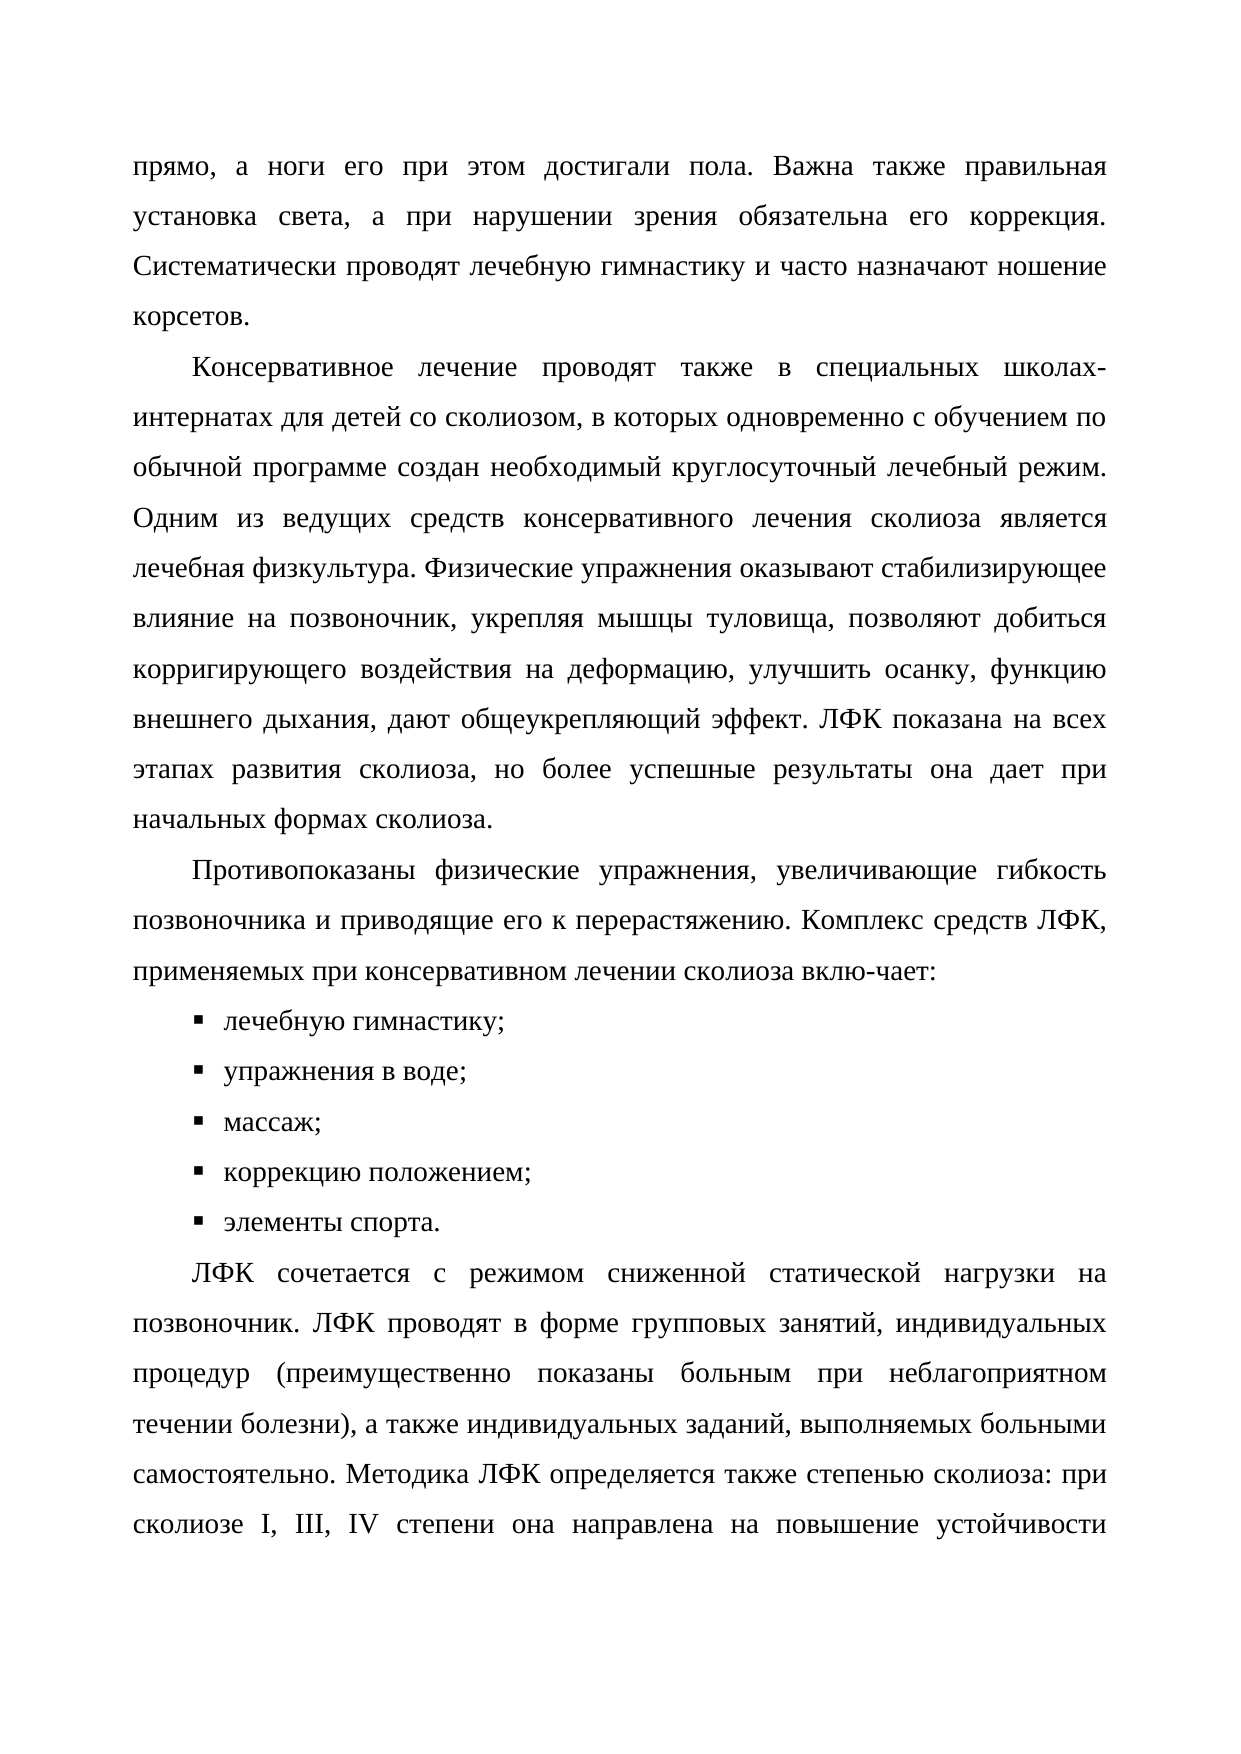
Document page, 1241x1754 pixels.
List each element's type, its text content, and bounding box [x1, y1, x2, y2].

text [133, 1255, 1108, 1540]
text Противопоказаны физические упражнения, увеличивающие гибкость позвоночника и приводящие его к перерастяжению. Комплекс средств ЛФК, применяемых при консервативном лечении сколиоза вклю-чает: [133, 852, 1108, 986]
list элементы спорта. [133, 1204, 1108, 1238]
text Консервативное лечение проводят также в специальных школах-интернатах для детей со сколиозом, в которых одновременно с обучением по обычной программе создан необходимый круглосуточный лечебный режим. Одним из ведущих средств консервативного лечения сколиоза является лечебная физкультура. Физические упражнения оказывают стабилизирующее влияние на позвоночник, укрепляя мышцы туловища, позволяют добиться корригирующего воздействия на деформацию, улучшить осанку, функцию внешнего дыхания, дают общеукрепляющий эффект. ЛФК показана на всех этапах развития сколиоза, но более успешные результаты она дает при начальных формах сколиоза. [133, 349, 1108, 835]
list упражнения в воде; [133, 1053, 1108, 1087]
list лечебную гимнастику; [133, 1003, 1108, 1037]
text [133, 148, 1108, 332]
list коррекцию положением; [133, 1154, 1108, 1188]
list массаж; [133, 1104, 1108, 1137]
